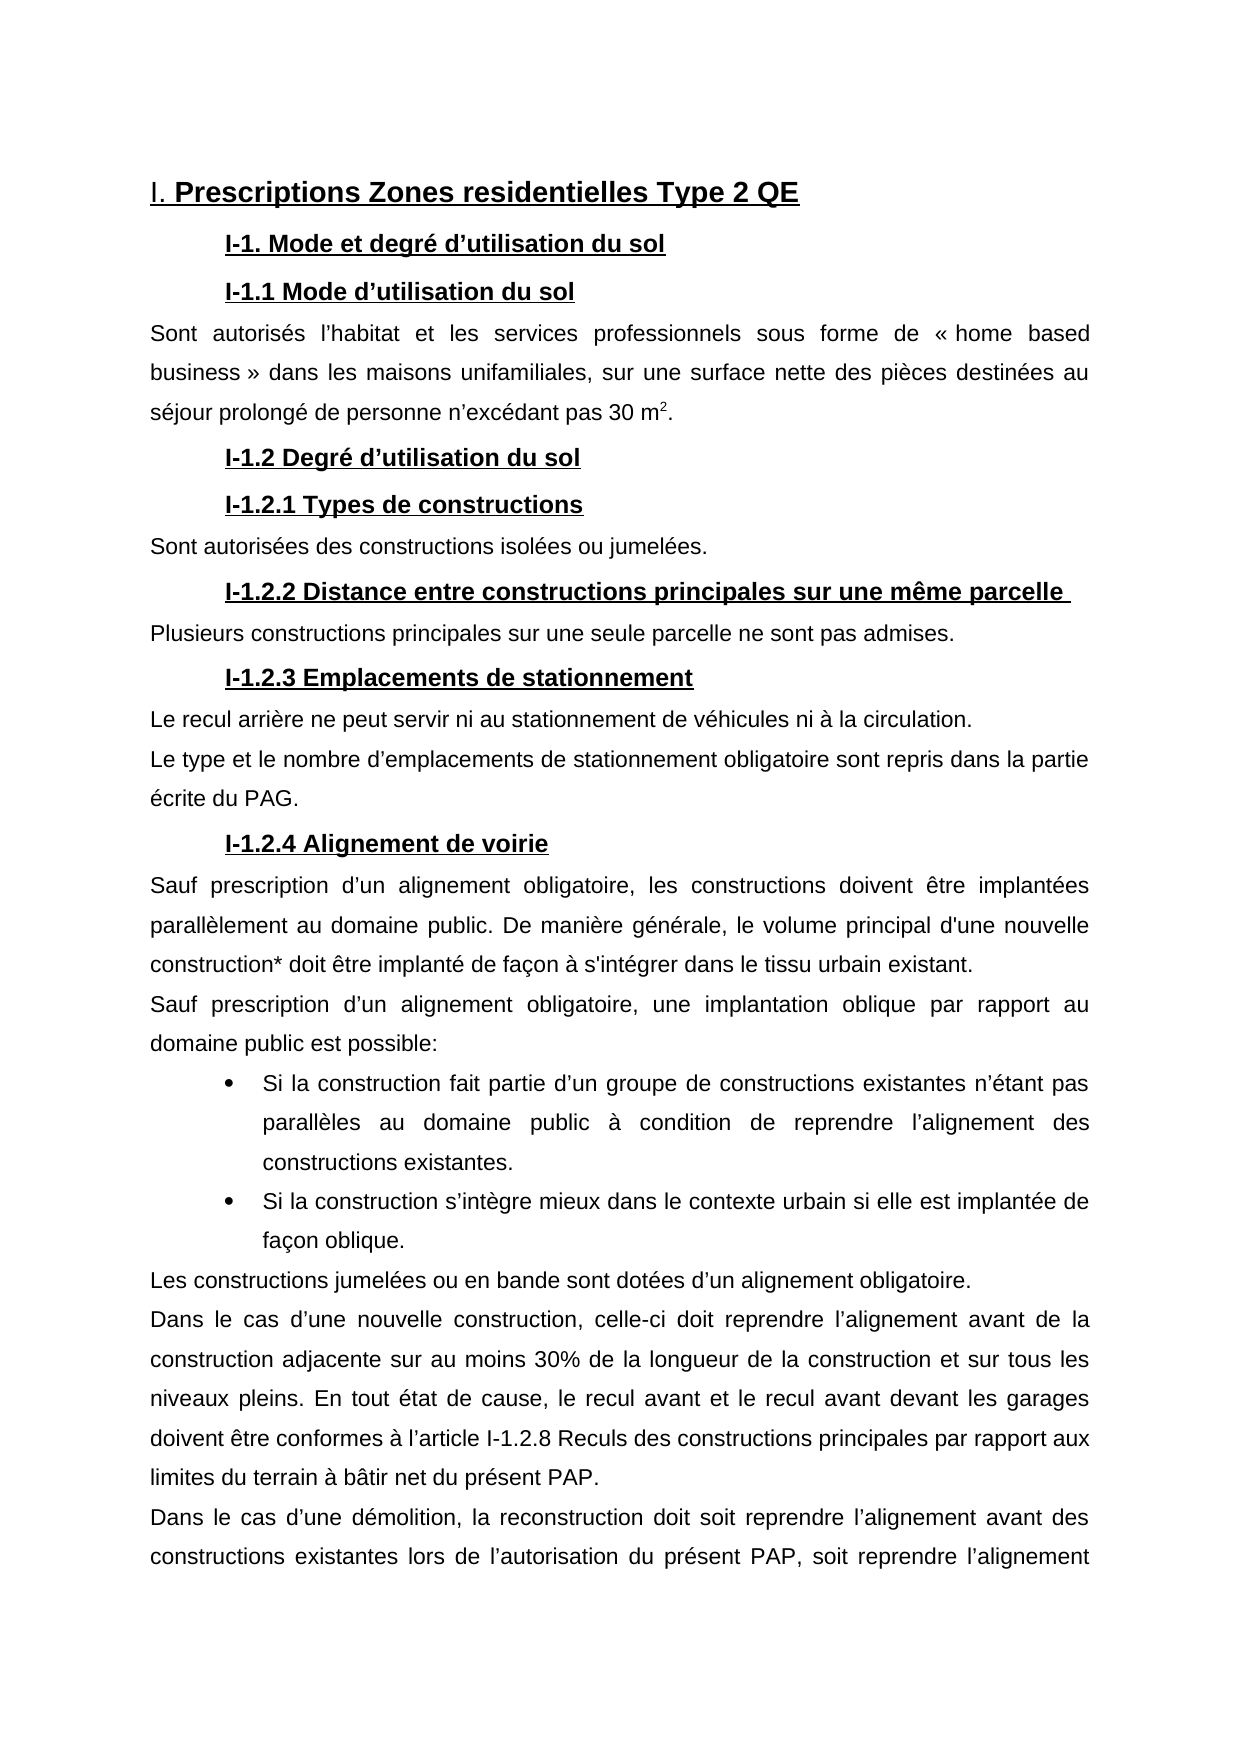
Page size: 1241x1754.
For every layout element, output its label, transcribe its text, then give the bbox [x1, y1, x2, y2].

text Sauf prescription d’un alignement obligatoire, une implantation oblique par rapport au domaine public est possible: [150, 991, 1090, 1056]
subtitle I-1.2.3 Emplacements de stationnement [225, 663, 1090, 692]
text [150, 1504, 1090, 1570]
subtitle I-1. Mode et degré d’utilisation du sol [225, 229, 1090, 258]
subtitle I-1.2.1 Types de constructions [225, 490, 1090, 518]
text Dans le cas d’une nouvelle construction, celle-ci doit reprendre l’alignement avant de la construction adjacente sur au moins 30% de la longueur de la construction et sur tous les niveaux pleins. En tout état de cause, le recul avant et le recul avant devant les garages doivent être conformes à l’article I-1.2.8 Reculs des constructions principales par rapport aux limites du terrain à bâtir net du présent PAP. [150, 1306, 1090, 1491]
text Sauf prescription d’un alignement obligatoire, les constructions doivent être implantées parallèlement au domaine public. De manière générale, le volume principal d'une nouvelle construction* doit être implanté de façon à s'intégrer dans le tissu urbain existant. [150, 872, 1090, 977]
list Si la construction s’intègre mieux dans le contexte urbain si elle est implantée de façon oblique. [225, 1188, 1090, 1254]
text Le type et le nombre d’emplacements de stationnement obligatoire sont repris dans la partie écrite du PAG. [150, 746, 1090, 812]
subtitle I-1.1 Mode d’utilisation du sol [225, 277, 1090, 306]
subtitle I. Prescriptions Zones residentielles Type 2 QE [150, 175, 1090, 208]
text Plusieurs constructions principales sur une seule parcelle ne sont pas admises. [150, 620, 1090, 646]
text Les constructions jumelées ou en bande sont dotées d’un alignement obligatoire. [150, 1267, 1090, 1293]
subtitle I-1.2 Degré d’utilisation du sol [225, 442, 1090, 471]
text Sont autorisés l’habitat et les services professionnels sous forme de « home based business » dans les maisons unifamiliales, sur une surface nette des pièces destinées au séjour prolongé de personne n’excédant pas 30 m2. [150, 320, 1090, 425]
text Sont autorisées des constructions isolées ou jumelées. [150, 533, 1090, 559]
text Le recul arrière ne peut servir ni au stationnement de véhicules ni à la circulation. [150, 706, 1090, 733]
list Si la construction fait partie d’un groupe de constructions existantes n’étant pas parallèles au domaine public à condition de reprendre l’alignement des constructions existantes. [225, 1069, 1090, 1175]
subtitle I-1.2.2 Distance entre constructions principales sur une même parcelle [225, 577, 1090, 605]
subtitle I-1.2.4 Alignement de voirie [225, 829, 1090, 858]
